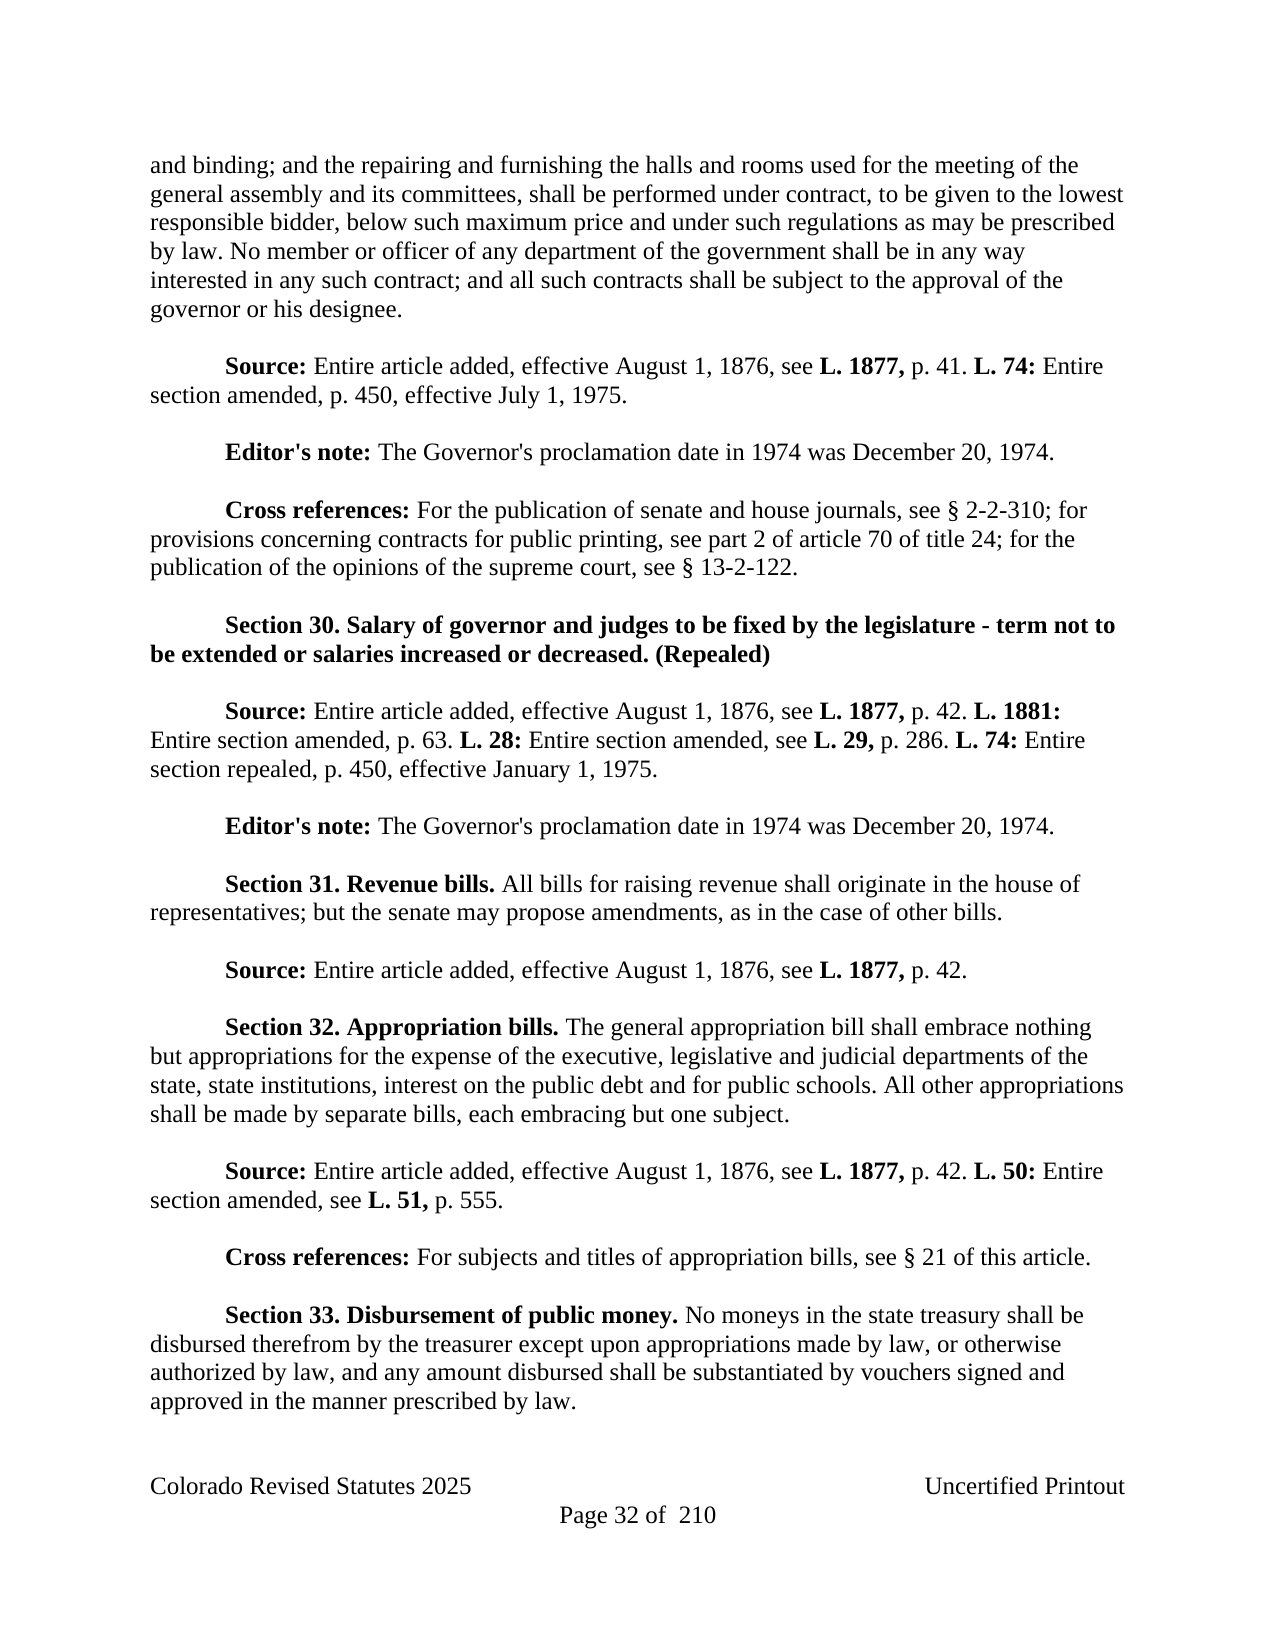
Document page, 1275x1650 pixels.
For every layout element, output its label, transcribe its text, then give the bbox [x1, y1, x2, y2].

text Section 32. Appropriation bills. The general appropriation bill shall embrace nothing but appropriations for the expense of the executive, legislative and judicial departments of the state, state institutions, interest on the public debt and for public schools. All other appropriations shall be made by separate bills, each embracing but one subject. [150, 1012, 1125, 1127]
text Source: Entire article added, effective August 1, 1876, see L. 1877, p. 42. [150, 955, 1125, 984]
text Cross references: For subjects and titles of appropriation bills, see § 21 of this article. [150, 1242, 1125, 1271]
text Section 33. Disbursement of public money. No moneys in the state treasury shall be disbursed therefrom by the treasurer except upon appropriations made by law, or otherwise authorized by law, and any amount disbursed shall be substantiated by vouchers signed and approved in the manner prescribed by law. [150, 1300, 1125, 1415]
text Cross references: For the publication of senate and house journals, see § 2-2-310; for provisions concerning contracts for public printing, see part 2 of article 70 of title 24; for the publication of the opinions of the supreme court, see § 13-2-122. [150, 495, 1125, 581]
text Section 31. Revenue bills. All bills for raising revenue shall originate in the house of representatives; but the senate may propose amendments, as in the case of other bills. [150, 869, 1125, 926]
text Editor's note: The Governor's proclamation date in 1974 was December 20, 1974. [150, 811, 1125, 840]
text Section 30. Salary of governor and judges to be fixed by the legislature - term not to be extended or salaries increased or decreased. (Repealed) [150, 610, 1125, 667]
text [150, 150, 1125, 322]
text Source: Entire article added, effective August 1, 1876, see L. 1877, p. 42. L. 50: Entire section amended, see L. 51, p. 555. [150, 1156, 1125, 1214]
text Editor's note: The Governor's proclamation date in 1974 was December 20, 1974. [150, 437, 1125, 466]
text Source: Entire article added, effective August 1, 1876, see L. 1877, p. 41. L. 74: Entire section amended, p. 450, effective July 1, 1975. [150, 351, 1125, 409]
text Source: Entire article added, effective August 1, 1876, see L. 1877, p. 42. L. 1881: Entire section amended, p. 63. L. 28: Entire section amended, see L. 29, p. 286. L. 74: Entire section repealed, p. 450, effective January 1, 1975. [150, 696, 1125, 782]
